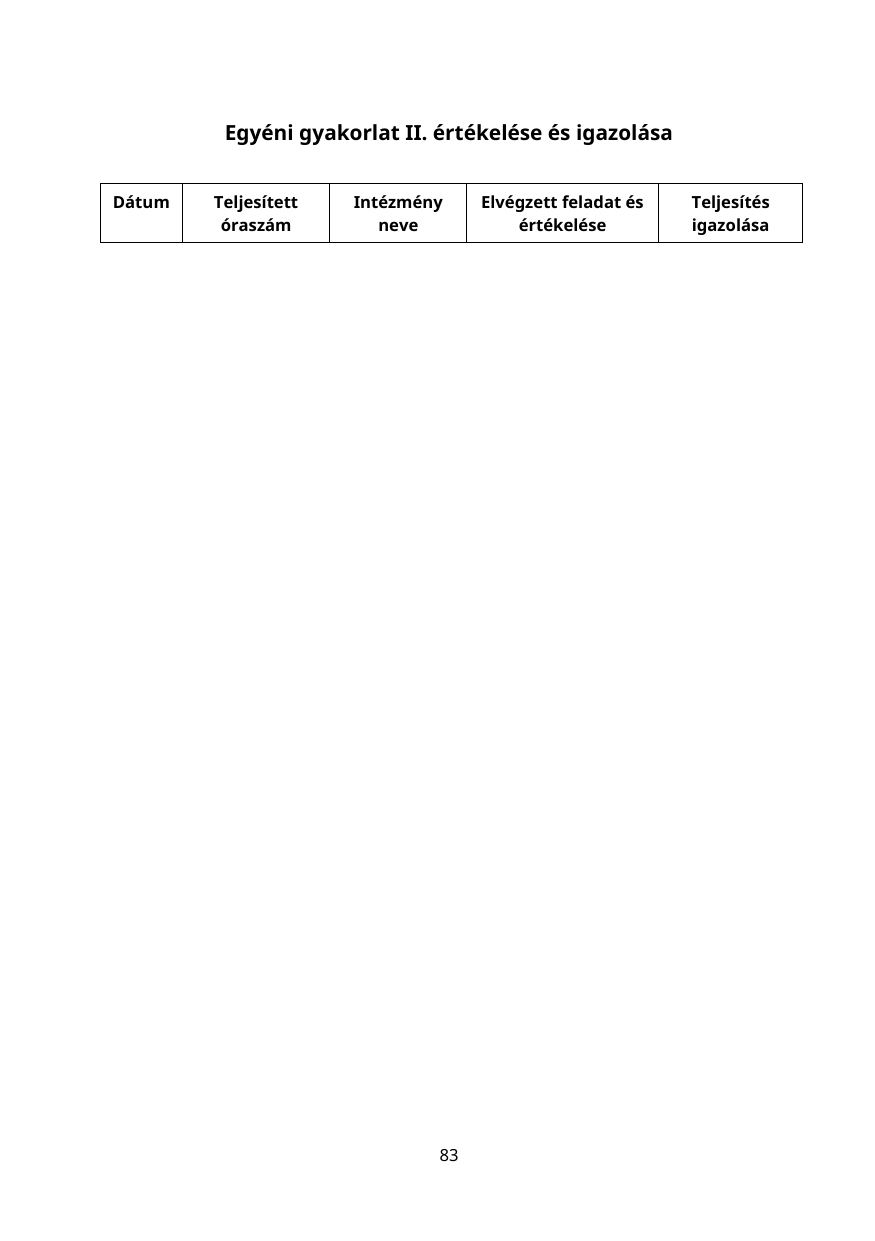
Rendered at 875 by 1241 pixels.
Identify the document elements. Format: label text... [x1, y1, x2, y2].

table_header Intézmény neve [330, 184, 466, 242]
table_header Teljesített óraszám [183, 184, 329, 242]
text Egyéni gyakorlat II. értékelése és igazolása [118, 118, 779, 147]
table_header Dátum [101, 184, 182, 242]
table_header Teljesítés igazolása [659, 184, 802, 242]
table_header Elvégzett feladat és értékelése [467, 184, 658, 242]
